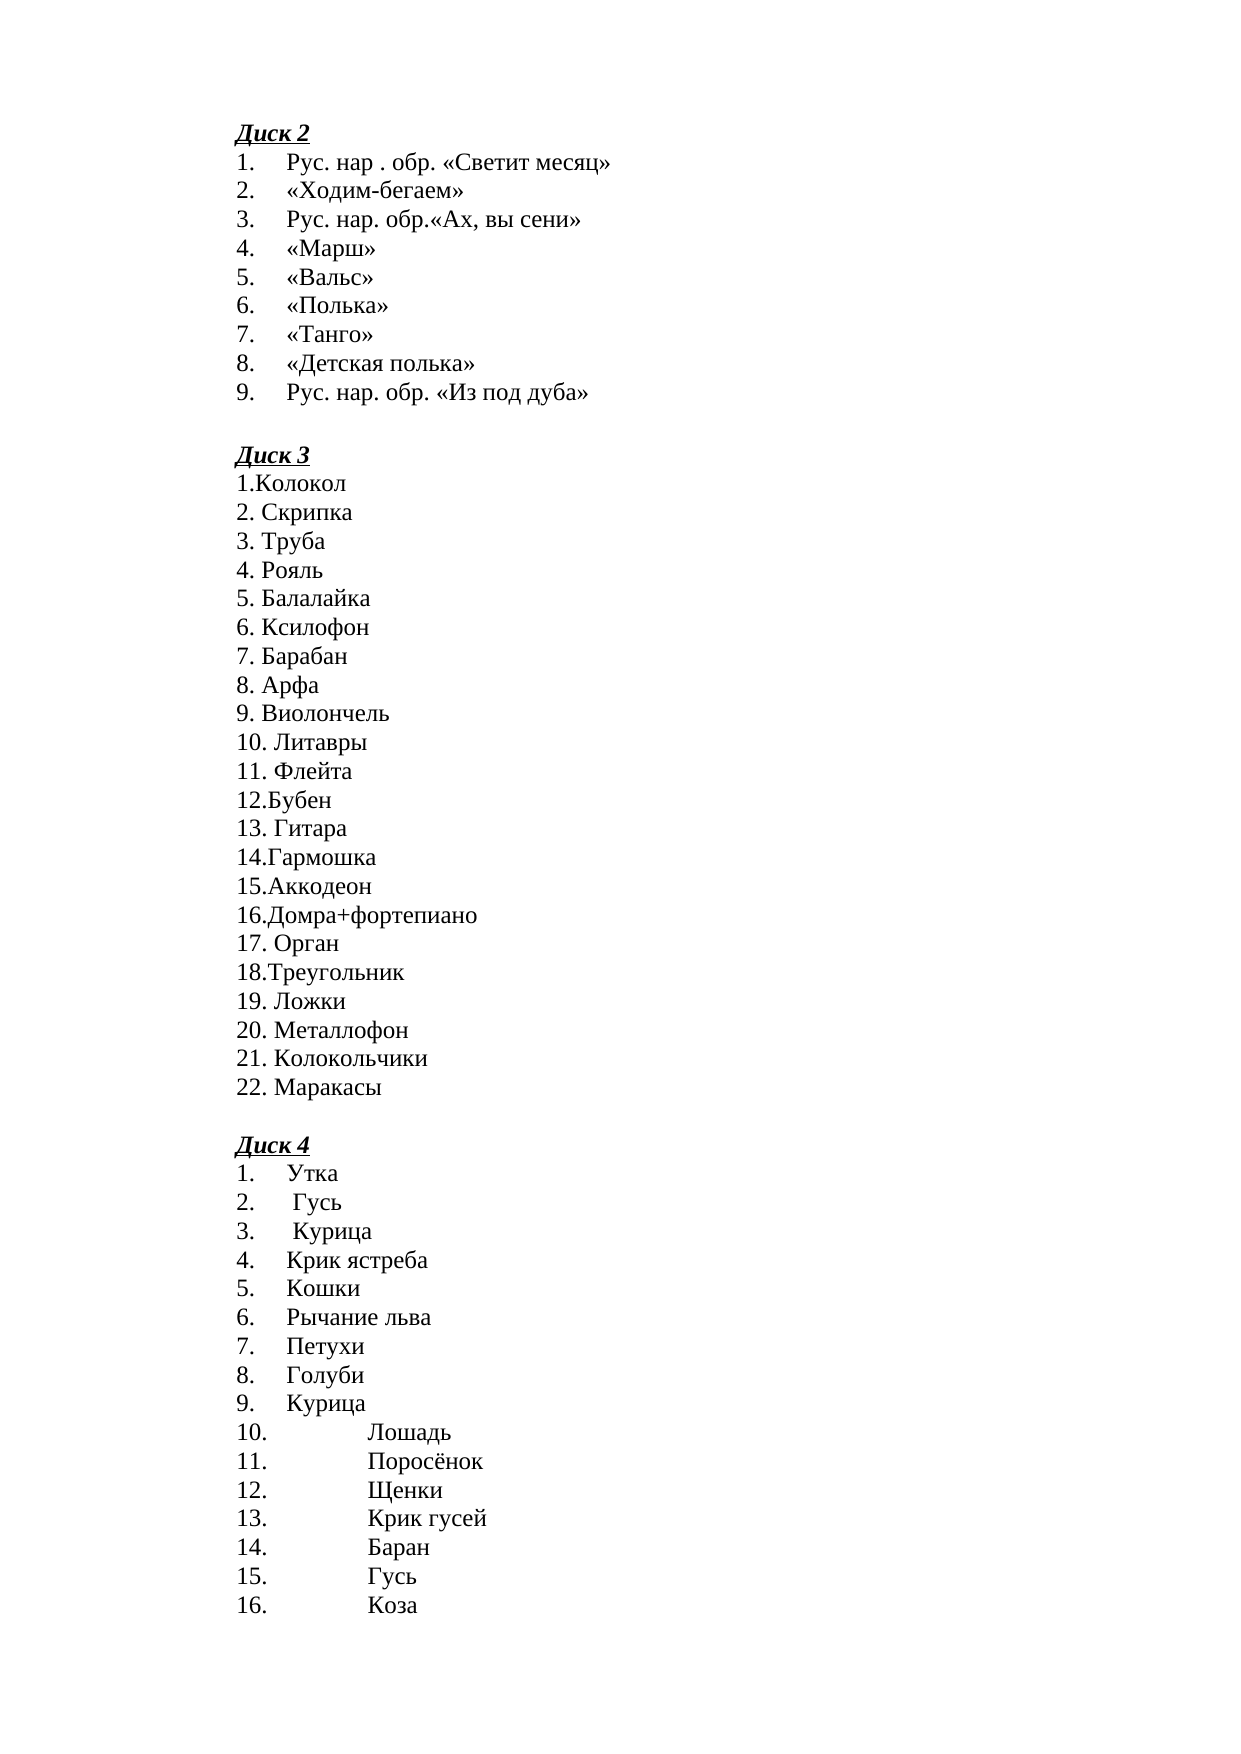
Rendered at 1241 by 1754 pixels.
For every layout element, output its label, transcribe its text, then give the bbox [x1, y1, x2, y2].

text 5. Кошки [236, 1273, 1152, 1302]
text 19. Ложки [177, 986, 1152, 1015]
text 3. Труба [177, 526, 1152, 555]
text 12.Бубен [177, 785, 1152, 813]
text 16. Коза [236, 1590, 1152, 1618]
text 13. Гитара [177, 813, 1152, 842]
text 4. Рояль [177, 555, 1152, 583]
text 5. Балалайка [177, 583, 1152, 612]
text Диск 2 [177, 118, 1152, 147]
text 13. Крик гусей [236, 1503, 1152, 1532]
text 14. Баран [236, 1532, 1152, 1561]
text 16.Домра+фортепиано [177, 900, 1152, 928]
text 7. Петухи [236, 1331, 1152, 1360]
text 12. Щенки [236, 1475, 1152, 1503]
text 20. Металлофон [177, 1015, 1152, 1043]
text 9. Рус. нар. обр. «Из под дуба» [236, 377, 1152, 406]
text 17. Орган [177, 928, 1152, 957]
text 18.Треугольник [177, 957, 1152, 986]
text 7. Барабан [177, 641, 1152, 670]
text 2. «Ходим-бегаем» [236, 176, 1152, 204]
text 1.Колокол [177, 468, 1152, 497]
text 8. «Детская полька» [236, 348, 1152, 377]
text 5. «Вальс» [236, 262, 1152, 291]
text 21. Колокольчики [177, 1043, 1152, 1072]
text 11. Флейта [177, 756, 1152, 785]
text 9. Курица [236, 1388, 1152, 1417]
text 10. Лошадь [236, 1417, 1152, 1446]
text 2. Гусь [236, 1187, 1152, 1216]
text 6. Ксилофон [177, 612, 1152, 641]
text 11. Поросёнок [236, 1446, 1152, 1475]
text 1. Рус. нар . обр. «Светит месяц» [236, 147, 1152, 176]
text 14.Гармошка [177, 842, 1152, 871]
text 7. «Танго» [236, 319, 1152, 348]
text Диск 3 [236, 440, 1152, 468]
text 4. «Марш» [236, 233, 1152, 262]
text 22. Маракасы [177, 1072, 1152, 1101]
text 2. Скрипка [177, 497, 1152, 526]
text 8. Голуби [236, 1360, 1152, 1388]
text Диск 4 [177, 1130, 1152, 1158]
text 15. Гусь [236, 1561, 1152, 1590]
text 6. «Полька» [236, 291, 1152, 319]
text 15.Аккодеон [177, 871, 1152, 900]
text 10. Литавры [177, 727, 1152, 756]
text 9. Виолончель [177, 698, 1152, 727]
text 3. Курица [236, 1216, 1152, 1245]
text 4. Крик ястреба [236, 1245, 1152, 1273]
text 8. Арфа [177, 670, 1152, 698]
text 3. Рус. нар. обр.«Ах, вы сени» [236, 204, 1152, 233]
text 1. Утка [236, 1158, 1152, 1187]
text 6. Рычание льва [236, 1302, 1152, 1331]
